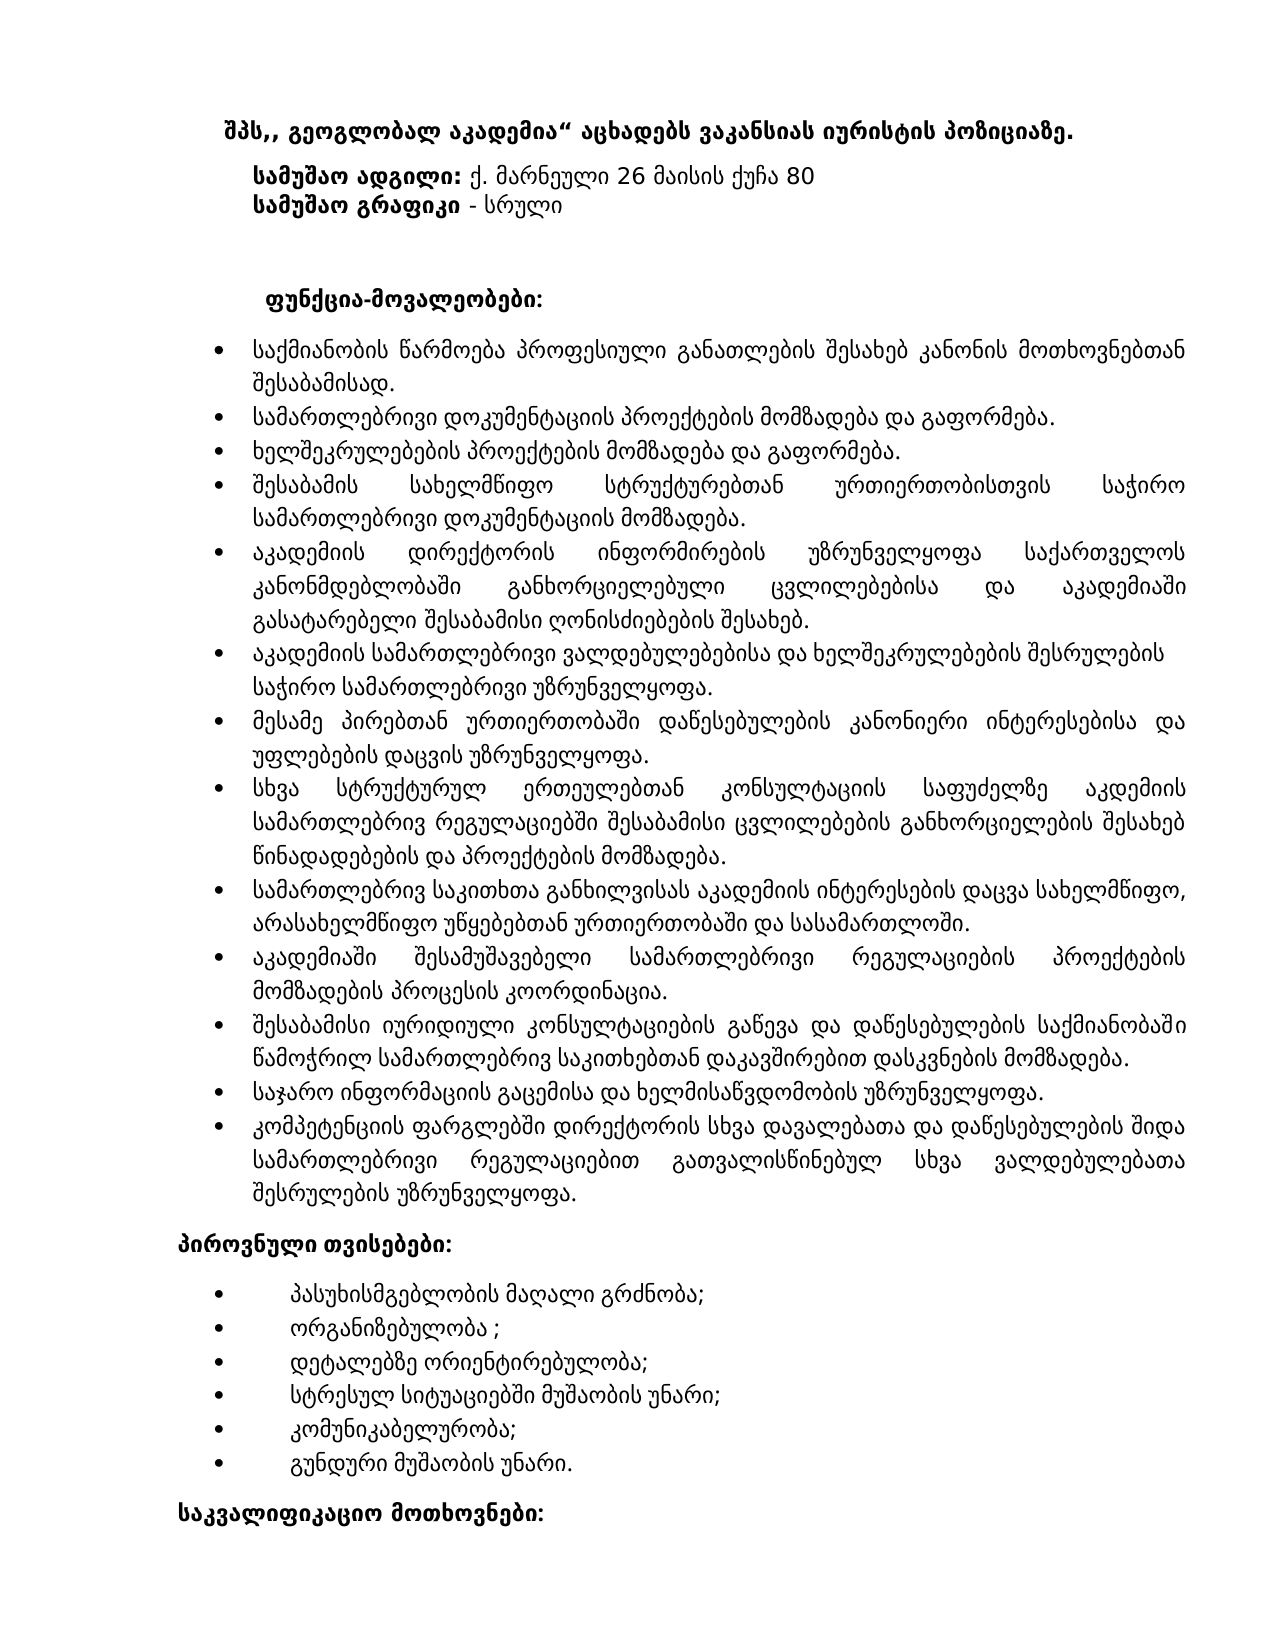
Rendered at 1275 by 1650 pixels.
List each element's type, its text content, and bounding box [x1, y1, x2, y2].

list საჯარო ინფორმაციის გაცემისა და ხელმისაწვდომობის უზრუნველყოფა. [215, 1076, 1186, 1107]
list აკადემიის დირექტორის ინფორმირების უზრუნველყოფა საქართველოს კანონმდებლობაში განხორციელებული ცვლილებებისა და აკადემიაში გასატარებელი შესაბამისი ღონისძიებების შესახებ. [215, 536, 1186, 635]
list ხელშეკრულებების პროექტების მომზადება და გაფორმება. [215, 435, 1186, 466]
text ფუნქცია-მოვალეობები: [177, 283, 1186, 314]
list გუნდური მუშაობის უნარი. [215, 1447, 1186, 1478]
list დეტალებზე ორიენტირებულობა; [215, 1346, 1186, 1377]
list სამუშაო გრაფიკი - სრული [252, 192, 1186, 219]
list სამართლებრივ საკითხთა განხილვისას აკადემიის ინტერესების დაცვა სახელმწიფო, არასახელმწიფო უწყებებთან ურთიერთობაში და სასამართლოში. [215, 873, 1186, 938]
list საჭირო სამართლებრივი უზრუნველყოფა. [252, 671, 1186, 702]
text შპს,, გეოგლობალ აკადემია“ აცხადებს ვაკანსიას იურისტის პოზიციაზე. [177, 118, 1186, 145]
list კომპეტენციის ფარგლებში დირექტორის სხვა დავალებათა და დაწესებულების შიდა სამართლებრივი რეგულაციებით გათვალისწინებულ სხვა ვალდებულებათა შესრულების უზრუნველყოფა. [215, 1110, 1186, 1208]
text საკვალიფიკაციო მოთხოვნები: [177, 1497, 1186, 1528]
list მესამე პირებთან ურთიერთობაში დაწესებულების კანონიერი ინტერესებისა და უფლებების დაცვის უზრუნველყოფა. [215, 705, 1186, 770]
list სამუშაო ადგილი: ქ. მარნეული 26 მაისის ქუჩა 80 [252, 163, 1186, 190]
list ორგანიზებულობა ; [215, 1312, 1186, 1343]
list აკადემიის სამართლებრივი ვალდებულებებისა და ხელშეკრულებების შესრულების [215, 637, 1186, 668]
list სტრესულ სიტუაციებში მუშაობის უნარი; [215, 1379, 1186, 1411]
list სხვა სტრუქტურულ ერთეულებთან კონსულტაციის საფუძელზე აკდემიის სამართლებრივ რეგულაციებში შესაბამისი ცვლილებების განხორციელების შესახებ წინადადებების და პროექტების მომზადება. [215, 772, 1186, 871]
list აკადემიაში შესამუშავებელი სამართლებრივი რეგულაციების პროექტების მომზადების პროცესის კოორდინაცია. [215, 941, 1186, 1006]
list შესაბამის სახელმწიფო სტრუქტურებთან ურთიერთობისთვის საჭირო სამართლებრივი დოკუმენტაციის მომზადება. [215, 468, 1186, 533]
list კომუნიკაბელურობა; [215, 1413, 1186, 1444]
list სამართლებრივი დოკუმენტაციის პროექტების მომზადება და გაფორმება. [215, 401, 1186, 432]
list საქმიანობის წარმოება პროფესიული განათლების შესახებ კანონის მოთხოვნებთან შესაბამისად. [215, 333, 1186, 398]
list პასუხისმგებლობის მაღალი გრძნობა; [215, 1278, 1186, 1309]
text პიროვნული თვისებები: [177, 1228, 1186, 1259]
list შესაბამისი იურიდიული კონსულტაციების გაწევა და დაწესებულების საქმიანობაში წამოჭრილ სამართლებრივ საკითხებთან დაკავშირებით დასკვნების მომზადება. [215, 1008, 1186, 1073]
